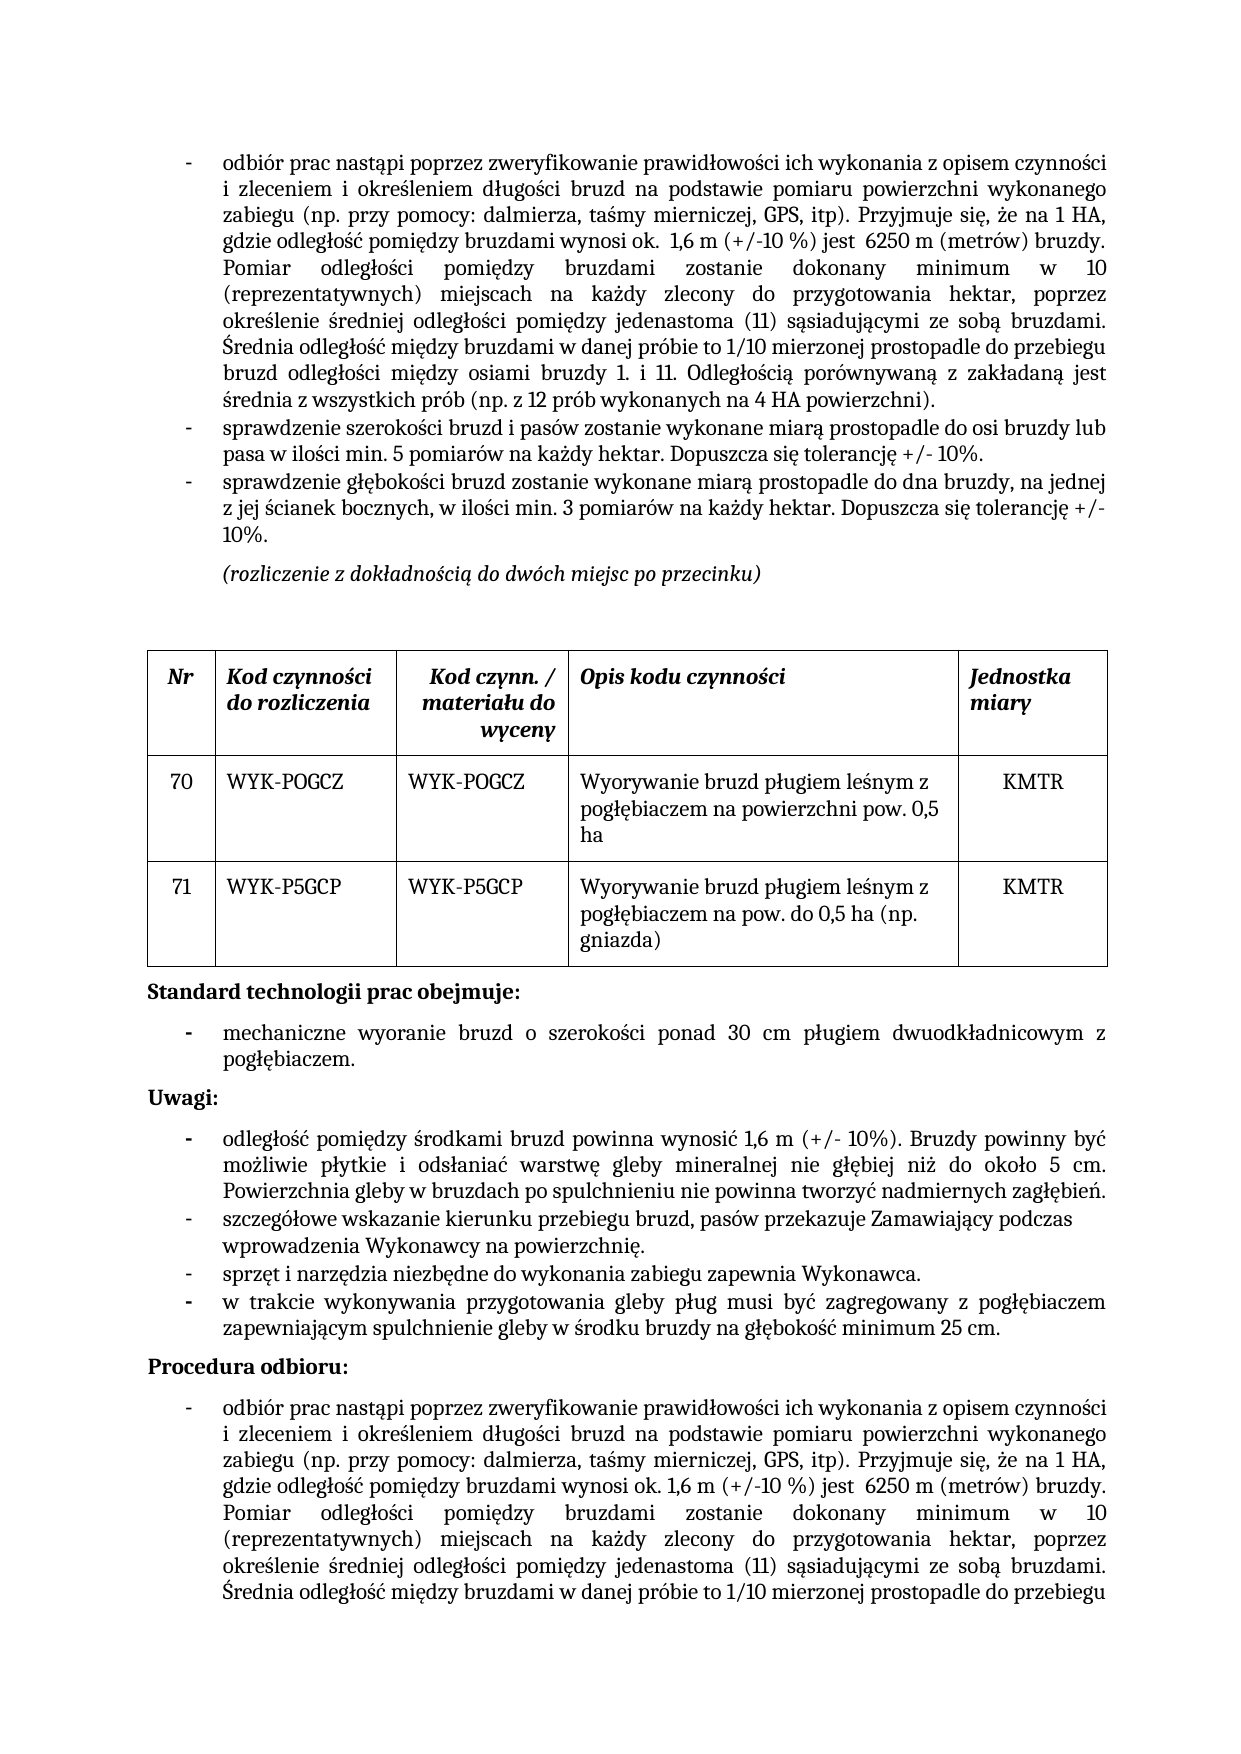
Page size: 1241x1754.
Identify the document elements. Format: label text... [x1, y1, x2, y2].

list sprawdzenie szerokości bruzd i pasów zostanie wykonane miarą prostopadle do osi bruzdy lub pasa w ilości min. 5 pomiarów na każdy hektar. Dopuszcza się tolerancję +/- 10%. [185, 413, 1107, 467]
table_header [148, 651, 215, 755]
text Uwagi: [148, 1085, 1107, 1111]
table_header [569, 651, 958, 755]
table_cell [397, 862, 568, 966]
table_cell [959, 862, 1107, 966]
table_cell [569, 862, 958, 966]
text (rozliczenie z dokładnością do dwóch miejsc po przecinku) [148, 560, 1107, 587]
list sprawdzenie głębokości bruzd zostanie wykonane miarą prostopadle do dna bruzdy, na jednej z jej ścianek bocznych, w ilości min. 3 pomiarów na każdy hektar. Dopuszcza się tolerancję +/- 10%. [185, 467, 1107, 548]
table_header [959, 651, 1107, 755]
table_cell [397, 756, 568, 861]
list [185, 1393, 1107, 1605]
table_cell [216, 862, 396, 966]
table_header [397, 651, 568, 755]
list sprzęt i narzędzia niezbędne do wykonania zabiegu zapewnia Wykonawca. [185, 1259, 1107, 1287]
list odległość pomiędzy środkami bruzd powinna wynosić 1,6 m (+/- 10%). Bruzdy powinny być możliwie płytkie i odsłaniać warstwę gleby mineralnej nie głębiej niż do około 5 cm. Powierzchnia gleby w bruzdach po spulchnieniu nie powinna tworzyć nadmiernych zagłębień. [185, 1124, 1107, 1204]
list szczegółowe wskazanie kierunku przebiegu bruzd, pasów przekazuje Zamawiający podczas wprowadzenia Wykonawcy na powierzchnię. [185, 1204, 1107, 1259]
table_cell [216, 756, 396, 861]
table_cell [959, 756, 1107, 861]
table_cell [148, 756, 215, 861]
list w trakcie wykonywania przygotowania gleby pług musi być zagregowany z pogłębiaczem zapewniającym spulchnienie gleby w środku bruzdy na głębokość minimum 25 cm. [185, 1287, 1107, 1341]
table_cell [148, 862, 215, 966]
text Procedura odbioru: [148, 1354, 1107, 1380]
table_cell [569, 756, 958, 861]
text Standard technologii prac obejmuje: [148, 979, 1107, 1006]
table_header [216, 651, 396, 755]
list mechaniczne wyoranie bruzd o szerokości ponad 30 cm pługiem dwuodkładnicowym z pogłębiaczem. [185, 1018, 1107, 1072]
